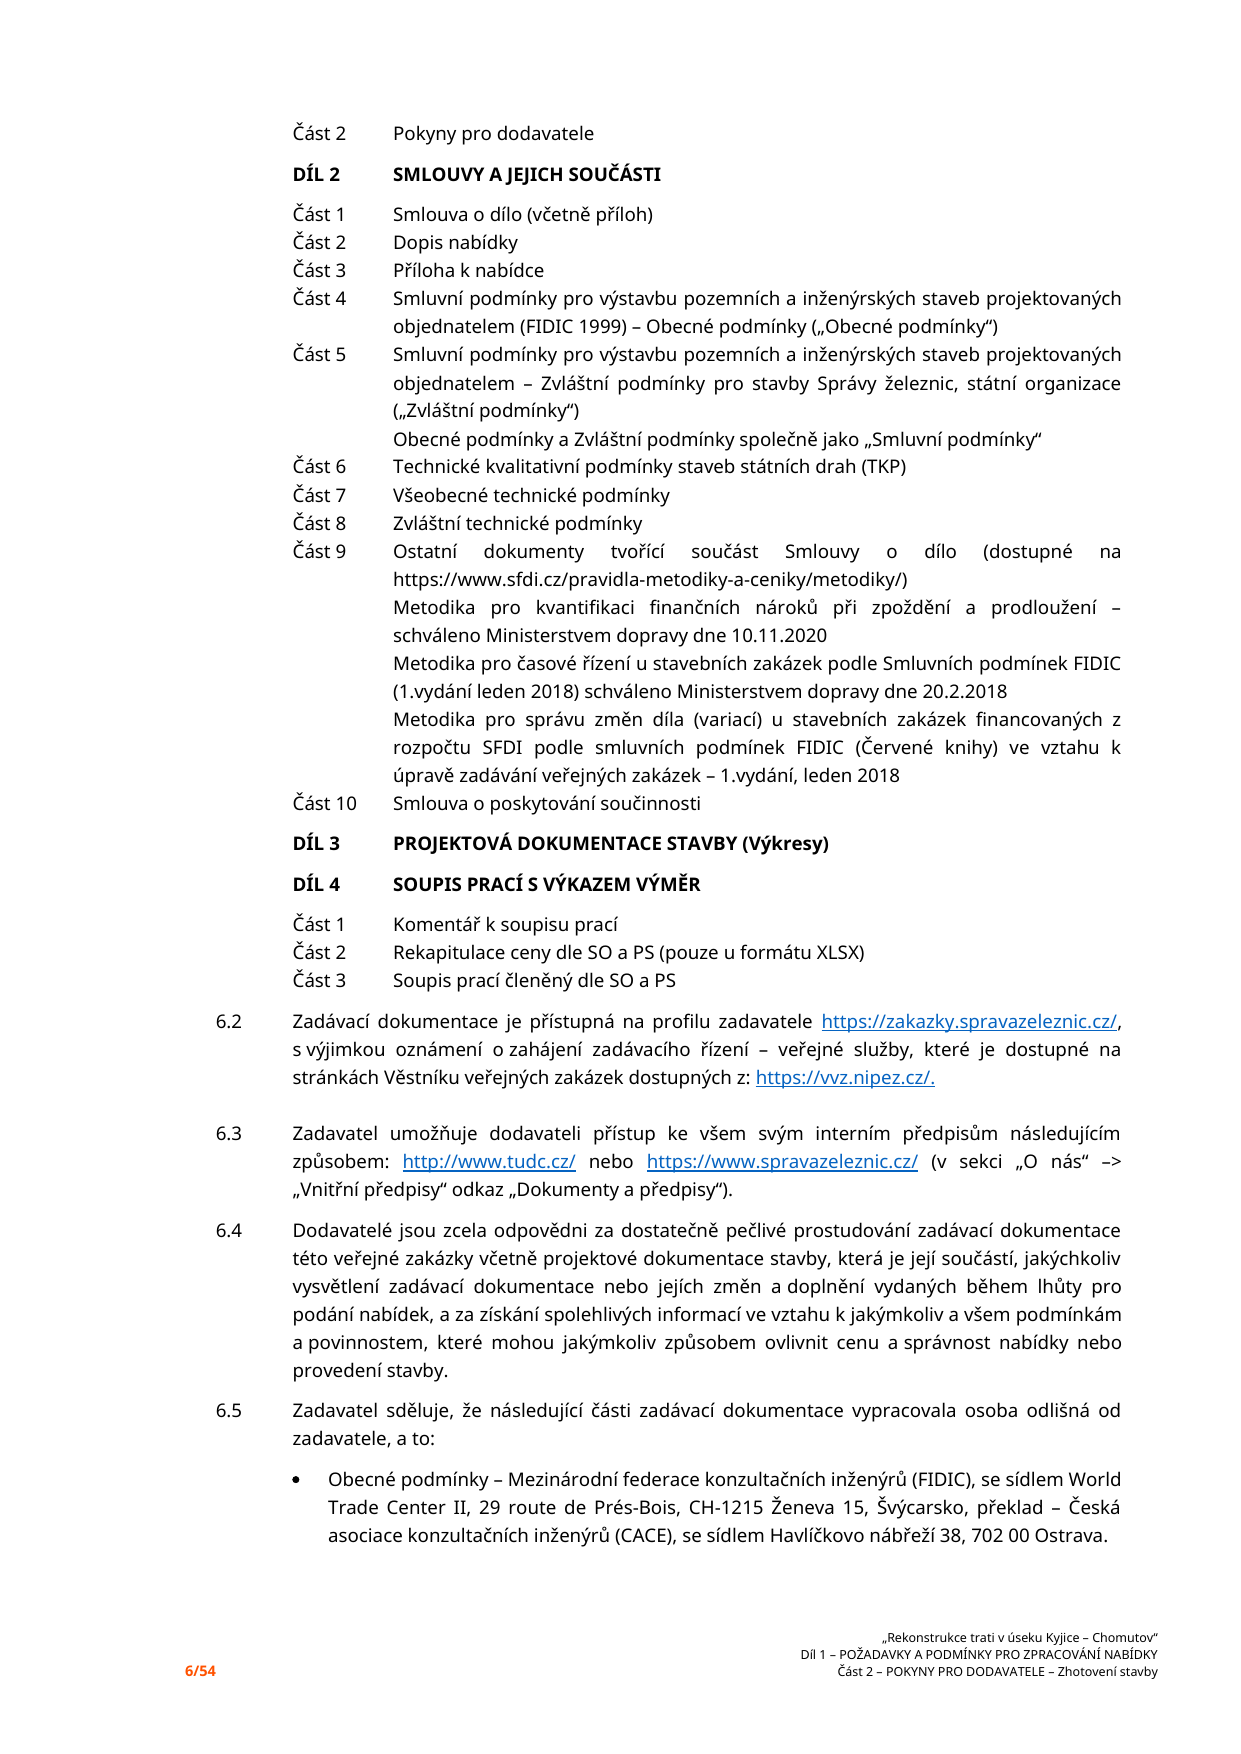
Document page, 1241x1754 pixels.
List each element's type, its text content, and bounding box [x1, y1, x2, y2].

text DÍL 4 SOUPIS PRACÍ S VÝKAZEM VÝMĚR [292, 871, 1122, 897]
text Část 2 Dopis nabídky [292, 230, 1122, 255]
text DÍL 3 PROJEKTOVÁ DOKUMENTACE STAVBY (Výkresy) [292, 831, 1122, 856]
text Část 1 Komentář k soupisu prací [292, 912, 1122, 937]
text Metodika pro správu změn díla (variací) u stavebních zakázek financovaných z rozpočtu SFDI podle smluvních podmínek FIDIC (Červené knihy) ve vztahu k úpravě zadávání veřejných zakázek – 1.vydání, leden 2018 [292, 706, 1122, 788]
text Část 2 Pokyny pro dodavatele [292, 121, 1122, 146]
text Obecné podmínky – Mezinárodní federace konzultačních inženýrů (FIDIC), se sídlem World Trade Center II, 29 route de Prés-Bois, CH-1215 Ženeva 15, Švýcarsko, překlad – Česká asociace konzultačních inženýrů (CACE), se sídlem Havlíčkovo nábřeží 38, 702 00 Ostrava. [292, 1466, 1122, 1548]
text Část 2 Rekapitulace ceny dle SO a PS (pouze u formátu XLSX) [292, 940, 1122, 965]
text Zadavatel umožňuje dodavateli přístup ke všem svým interním předpisům následujícím způsobem: http://www.tudc.cz/ nebo https://www.spravazeleznic.cz/ (v sekci „O nás“ –> „Vnitřní předpisy“ odkaz „Dokumenty a předpisy“). [216, 1120, 1122, 1202]
text Část 10 Smlouva o poskytování součinnosti [292, 790, 1122, 816]
text Část 1 Smlouva o dílo (včetně příloh) [292, 202, 1122, 227]
text Část 3 Soupis prací členěný dle SO a PS [292, 968, 1122, 993]
text Část 3 Příloha k nabídce [292, 258, 1122, 283]
text Metodika pro kvantifikaci finančních nároků při zpoždění a prodloužení – schváleno Ministerstvem dopravy dne 10.11.2020 [292, 594, 1122, 647]
text Část 4 Smluvní podmínky pro výstavbu pozemních a inženýrských staveb projektovaných objednatelem (FIDIC 1999) – Obecné podmínky („Obecné podmínky“) [292, 286, 1122, 339]
text Dodavatelé jsou zcela odpovědni za dostatečně pečlivé prostudování zadávací dokumentace této veřejné zakázky včetně projektové dokumentace stavby, která je její součástí, jakýchkoliv vysvětlení zadávací dokumentace nebo jejích změn a doplnění vydaných během lhůty pro podání nabídek, a za získání spolehlivých informací ve vztahu k jakýmkoliv a všem podmínkám a povinnostem, které mohou jakýmkoliv způsobem ovlivnit cenu a správnost nabídky nebo provedení stavby. [216, 1217, 1122, 1382]
text Zadavatel sděluje, že následující části zadávací dokumentace vypracovala osoba odlišná od zadavatele, a to: [216, 1397, 1122, 1451]
text Část 5 Smluvní podmínky pro výstavbu pozemních a inženýrských staveb projektovaných objednatelem – Zvláštní podmínky pro stavby Správy železnic, státní organizace („Zvláštní podmínky“) [292, 342, 1122, 423]
text DÍL 2 SMLOUVY A JEJICH SOUČÁSTI [292, 161, 1122, 187]
text Část 8 Zvláštní technické podmínky [292, 510, 1122, 535]
text Část 7 Všeobecné technické podmínky [292, 482, 1122, 507]
text Část 9 Ostatní dokumenty tvořící součást Smlouvy o dílo (dostupné na https://www.sfdi.cz/pravidla-metodiky-a-ceniky/metodiky/) [292, 538, 1122, 591]
text Obecné podmínky a Zvláštní podmínky společně jako „Smluvní podmínky“ [292, 426, 1122, 451]
text Metodika pro časové řízení u stavebních zakázek podle Smluvních podmínek FIDIC (1.vydání leden 2018) schváleno Ministerstvem dopravy dne 20.2.2018 [292, 650, 1122, 703]
text Část 6 Technické kvalitativní podmínky staveb státních drah (TKP) [292, 454, 1122, 479]
text Zadávací dokumentace je přístupná na profilu zadavatele https://zakazky.spravazeleznic.cz/, s výjimkou oznámení o zahájení zadávacího řízení – veřejné služby, které je dostupné na stránkách Věstníku veřejných zakázek dostupných z: https://vvz.nipez.cz/. [216, 1008, 1122, 1090]
